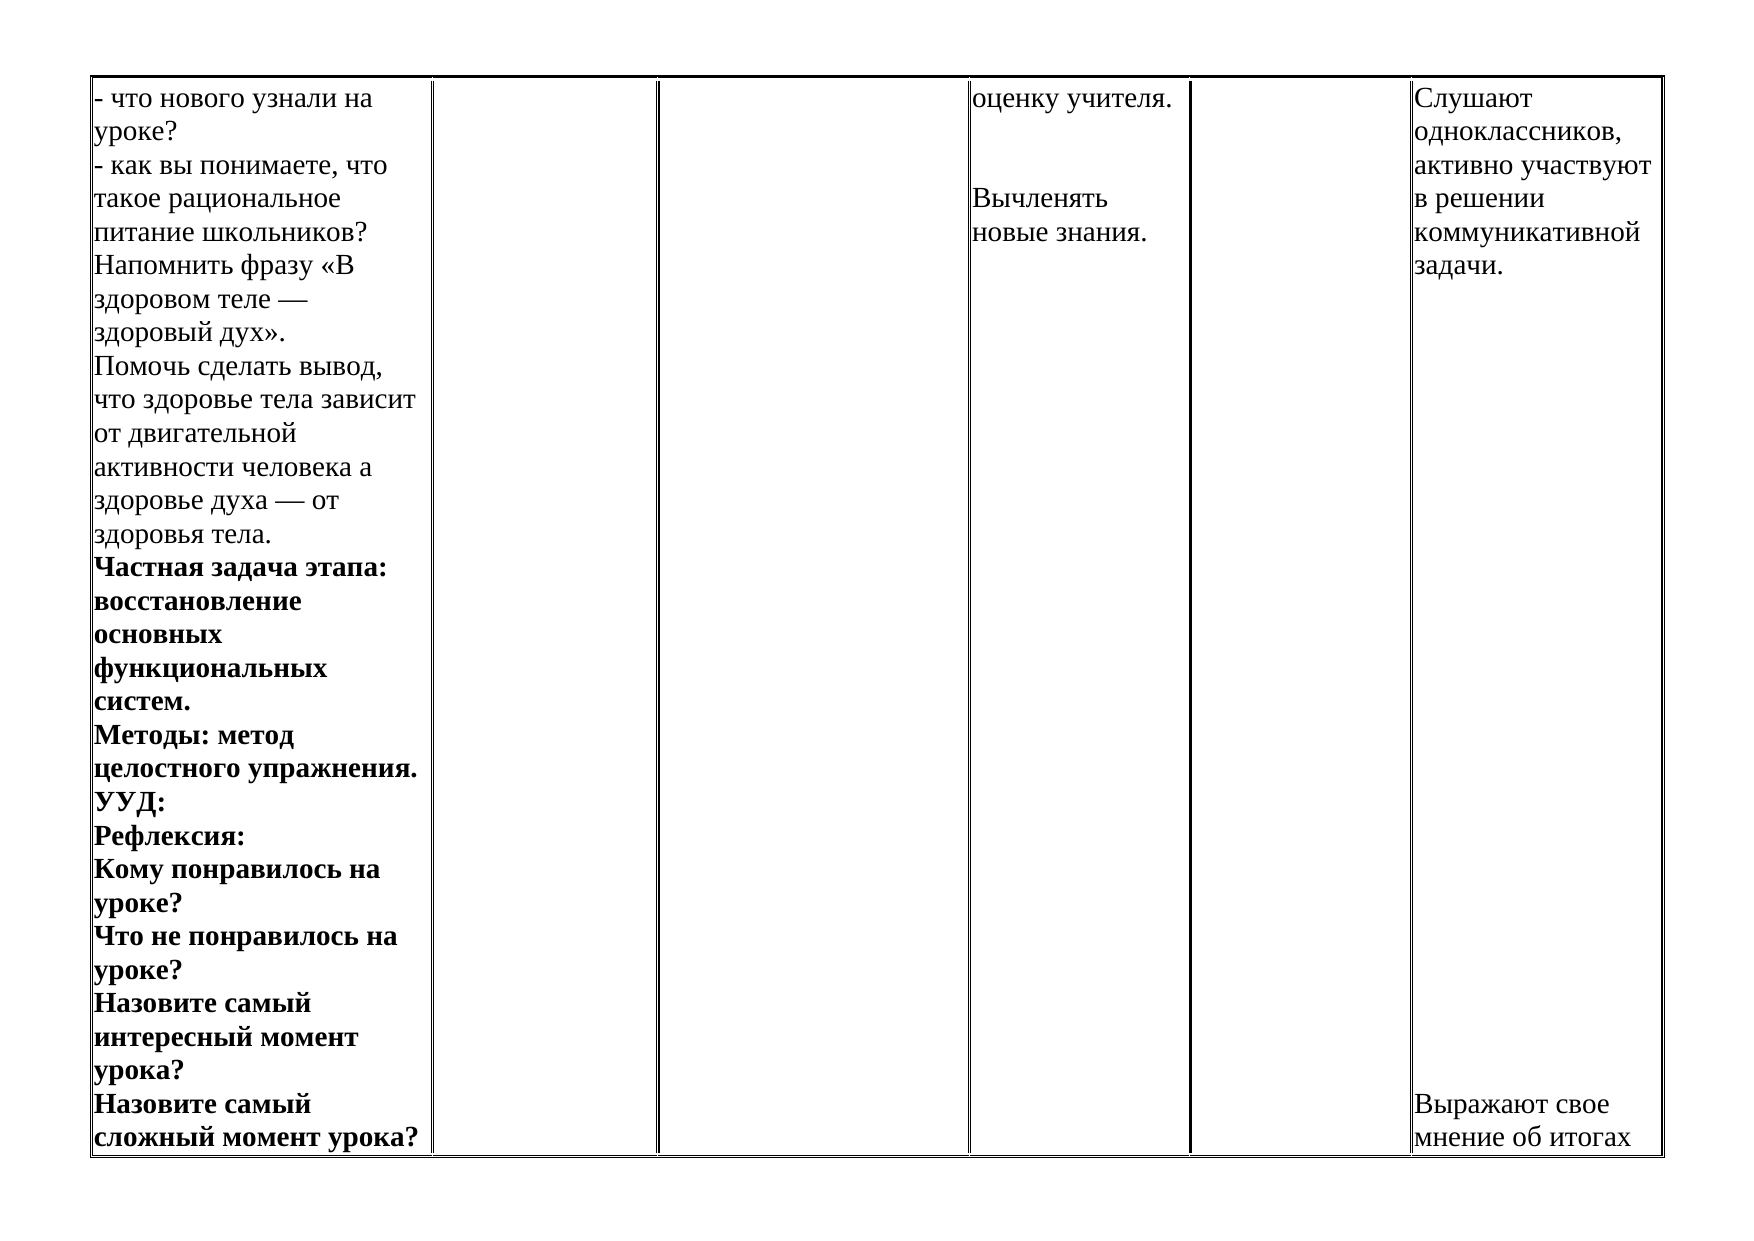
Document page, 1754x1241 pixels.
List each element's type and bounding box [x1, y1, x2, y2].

table_cell [1412, 78, 1661, 1155]
table_cell [970, 77, 1190, 1155]
table_cell [93, 78, 432, 1155]
table_cell [433, 77, 658, 1155]
table_cell [1190, 78, 1412, 1155]
table_cell [658, 78, 969, 1155]
